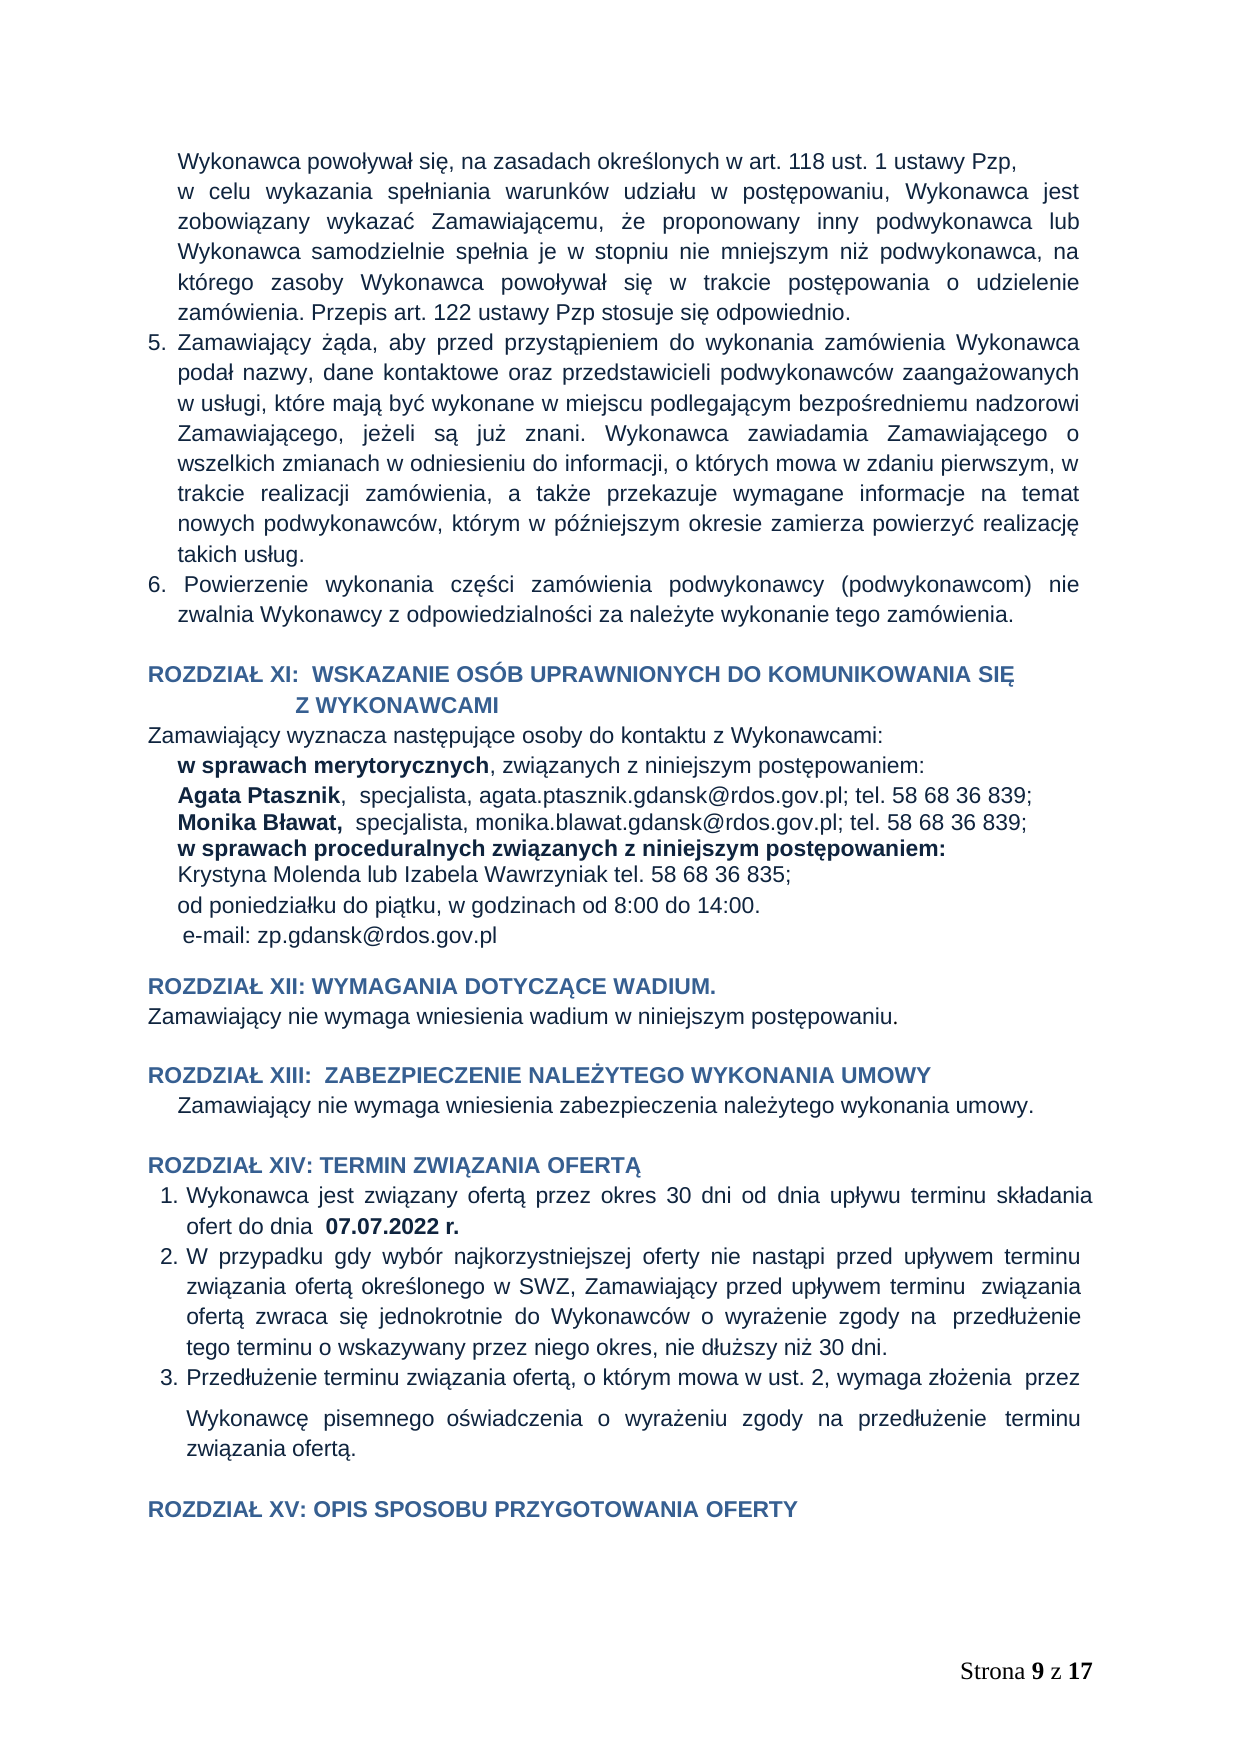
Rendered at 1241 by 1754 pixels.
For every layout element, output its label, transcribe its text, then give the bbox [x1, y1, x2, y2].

list Wykonawca jest związany ofertą przez okres 30 dni od dnia upływu terminu składania ofert do dnia 07.07.2022 r. [160, 1182, 1093, 1239]
list Agata Ptasznik, specjalista, agata.ptasznik.gdansk@rdos.gov.pl; tel. 58 68 36 839; [177, 782, 1093, 809]
text ROZDZIAŁ XV: OPIS SPOSOBU PRZYGOTOWANIA OFERTY [148, 1496, 1093, 1522]
list w celu wykazania spełniania warunków udziału w postępowaniu, Wykonawca jest zobowiązany wykazać Zamawiającemu, że proponowany inny podwykonawca lub Wykonawca samodzielnie spełnia je w stopniu nie mniejszym niż podwykonawca, na którego zasoby Wykonawca powoływał się w trakcie postępowania o udzielenie zamówienia. Przepis art. 122 ustawy Pzp stosuje się odpowiednio. [177, 178, 1080, 325]
text ROZDZIAŁ XII: WYMAGANIA DOTYCZĄCE WADIUM. [148, 973, 1093, 999]
text ROZDZIAŁ XIV: TERMIN ZWIĄZANIA OFERTĄ [148, 1152, 1093, 1179]
text ROZDZIAŁ XIII: ZABEZPIECZENIE NALEŻYTEGO WYKONANIA UMOWY [148, 1062, 1093, 1088]
list 6. Powierzenie wykonania części zamówienia podwykonawcy (podwykonawcom) nie zwalnia Wykonawcy z odpowiedzialności za należyte wykonanie tego zamówienia. [148, 571, 1080, 627]
text Zamawiający nie wymaga wniesienia wadium w niniejszym postępowaniu. [148, 1003, 1093, 1031]
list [148, 148, 1080, 174]
text w sprawach merytorycznych, związanych z niniejszym postępowaniem: [177, 752, 1093, 778]
text Z WYKONAWCAMI [295, 692, 1093, 718]
text ROZDZIAŁ XI: WSKAZANIE OSÓB UPRAWNIONYCH DO KOMUNIKOWANIA SIĘ [148, 661, 1093, 688]
list W przypadku gdy wybór najkorzystniejszej oferty nie nastąpi przed upływem terminu związania ofertą określonego w SWZ, Zamawiający przed upływem terminu związania ofertą zwraca się jednokrotnie do Wykonawców o wyrażenie zgody na przedłużenie tego terminu o wskazywany przez niego okres, nie dłuższy niż 30 dni. [160, 1243, 1081, 1360]
text Zamawiający wyznacza następujące osoby do kontaktu z Wykonawcami: [148, 722, 1093, 748]
list Krystyna Molenda lub Izabela Wawrzyniak tel. 58 68 36 835; [177, 861, 1093, 888]
list Przedłużenie terminu związania ofertą, o którym mowa w ust. 2, wymaga złożenia przez Wykonawcę pisemnego oświadczenia o wyrażeniu zgody na przedłużenie terminu związania ofertą. [160, 1364, 1081, 1461]
text e-mail: zp.gdansk@rdos.gov.pl [148, 922, 1093, 948]
text od poniedziałku do piątku, w godzinach od 8:00 do 14:00. [177, 892, 1093, 918]
list 5. Zamawiający żąda, aby przed przystąpieniem do wykonania zamówienia Wykonawca podał nazwy, dane kontaktowe oraz przedstawicieli podwykonawców zaangażowanych w usługi, które mają być wykonane w miejscu podlegającym bezpośredniemu nadzorowi Zamawiającego, jeżeli są już znani. Wykonawca zawiadamia Zamawiającego o wszelkich zmianach w odniesieniu do informacji, o których mowa w zdaniu pierwszym, w trakcie realizacji zamówienia, a także przekazuje wymagane informacje na temat nowych podwykonawców, którym w późniejszym okresie zamierza powierzyć realizację takich usług. [148, 329, 1080, 567]
list Monika Bławat, specjalista, monika.blawat.gdansk@rdos.gov.pl; tel. 58 68 36 839; w sprawach proceduralnych związanych z niniejszym postępowaniem: [177, 809, 1093, 861]
text Zamawiający nie wymaga wniesienia zabezpieczenia należytego wykonania umowy. [177, 1092, 1093, 1118]
